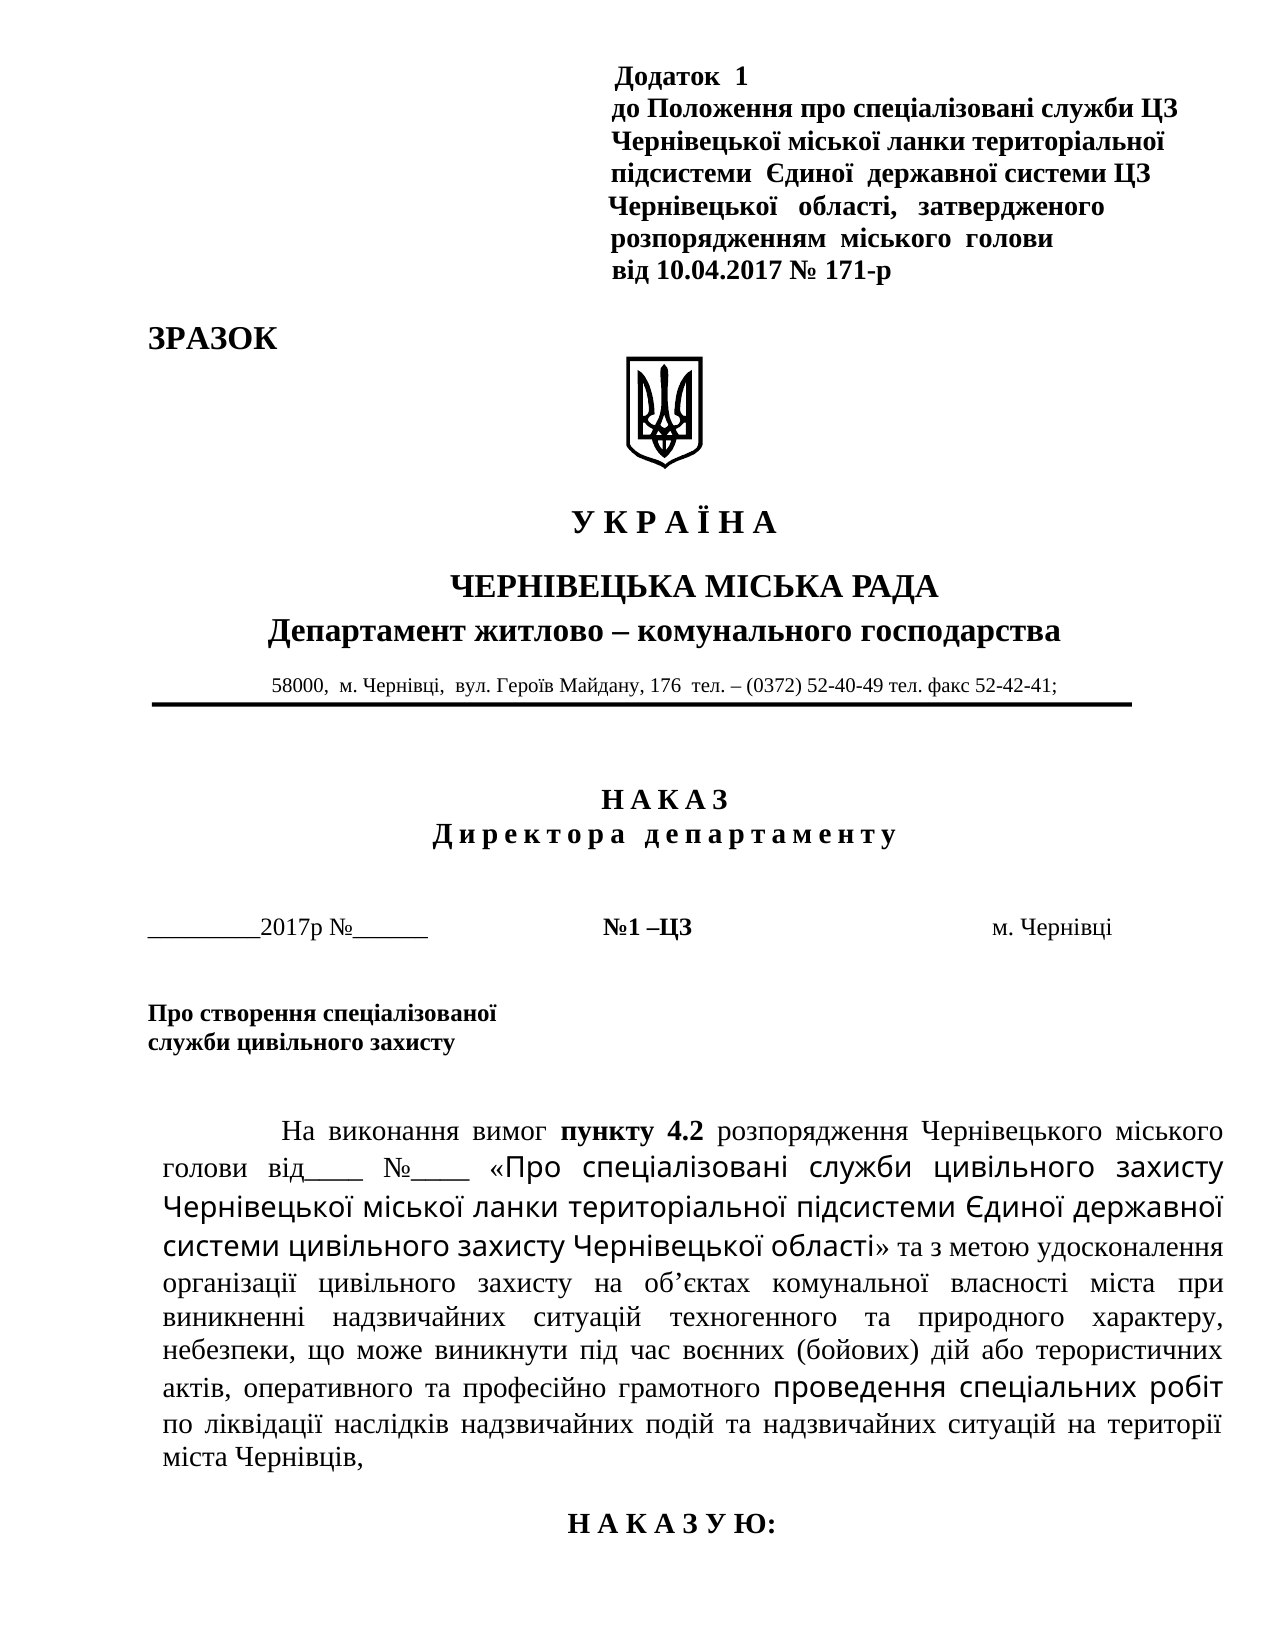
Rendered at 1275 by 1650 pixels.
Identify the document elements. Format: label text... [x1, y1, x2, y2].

text 58000, м. Чернівці, вул. Героїв Майдану, 176 тел. – (0372) 52-40-49 тел. факс 52-42-41; [148, 673, 1181, 697]
subtitle ЧЕРНІВЕЦЬКА МІСЬКА РАДА [118, 566, 1241, 604]
text НАКАЗ [148, 782, 1181, 816]
text служби цивільного захисту [148, 1027, 1181, 1055]
text Департамент житлово – комунального господарства [148, 611, 1181, 649]
text Чернівецької області, затвердженого [148, 189, 1181, 221]
text Директора департаменту [148, 816, 1181, 849]
text до Положення про спеціалізовані служби ЦЗ [148, 91, 1181, 124]
text ЗРАЗОК [148, 318, 1181, 357]
text У К Р А Ї Н А [148, 469, 1181, 541]
text Чернівецької міської ланки територіальної [148, 124, 1181, 156]
text Додаток 1 [443, 59, 1181, 91]
text розпорядженням міського голови [148, 221, 1181, 253]
text На виконання вимог пункту 4.2 розпорядження Чернівецького міського голови від____ №____ «Про спеціалізовані служби цивільного захисту Чернівецької міської ланки територіальної підсистеми Єдиної державної системи цивільного захисту Чернівецької області» та з метою удосконалення організації цивільного захисту на об’єктах комунальної власності міста при виникненні надзвичайних ситуацій техногенного та природного характеру, небезпеки, що може виникнути під час воєнних (бойових) дій або терористичних актів, оперативного та професійно грамотного проведення спеціальних робіт по ліквідації наслідків надзвичайних подій та надзвичайних ситуацій на території міста Чернівців, [162, 1113, 1224, 1473]
text від 10.04.2017 № 171-р [148, 253, 1181, 286]
text _________2017р №______ №1 –ЦЗ м. Чернівці [148, 912, 1181, 940]
text Н А К А З У Ю: [148, 1506, 1181, 1540]
text підсистеми Єдиної державної системи ЦЗ [148, 156, 1181, 189]
text Про створення спеціалізованої [148, 998, 1181, 1027]
